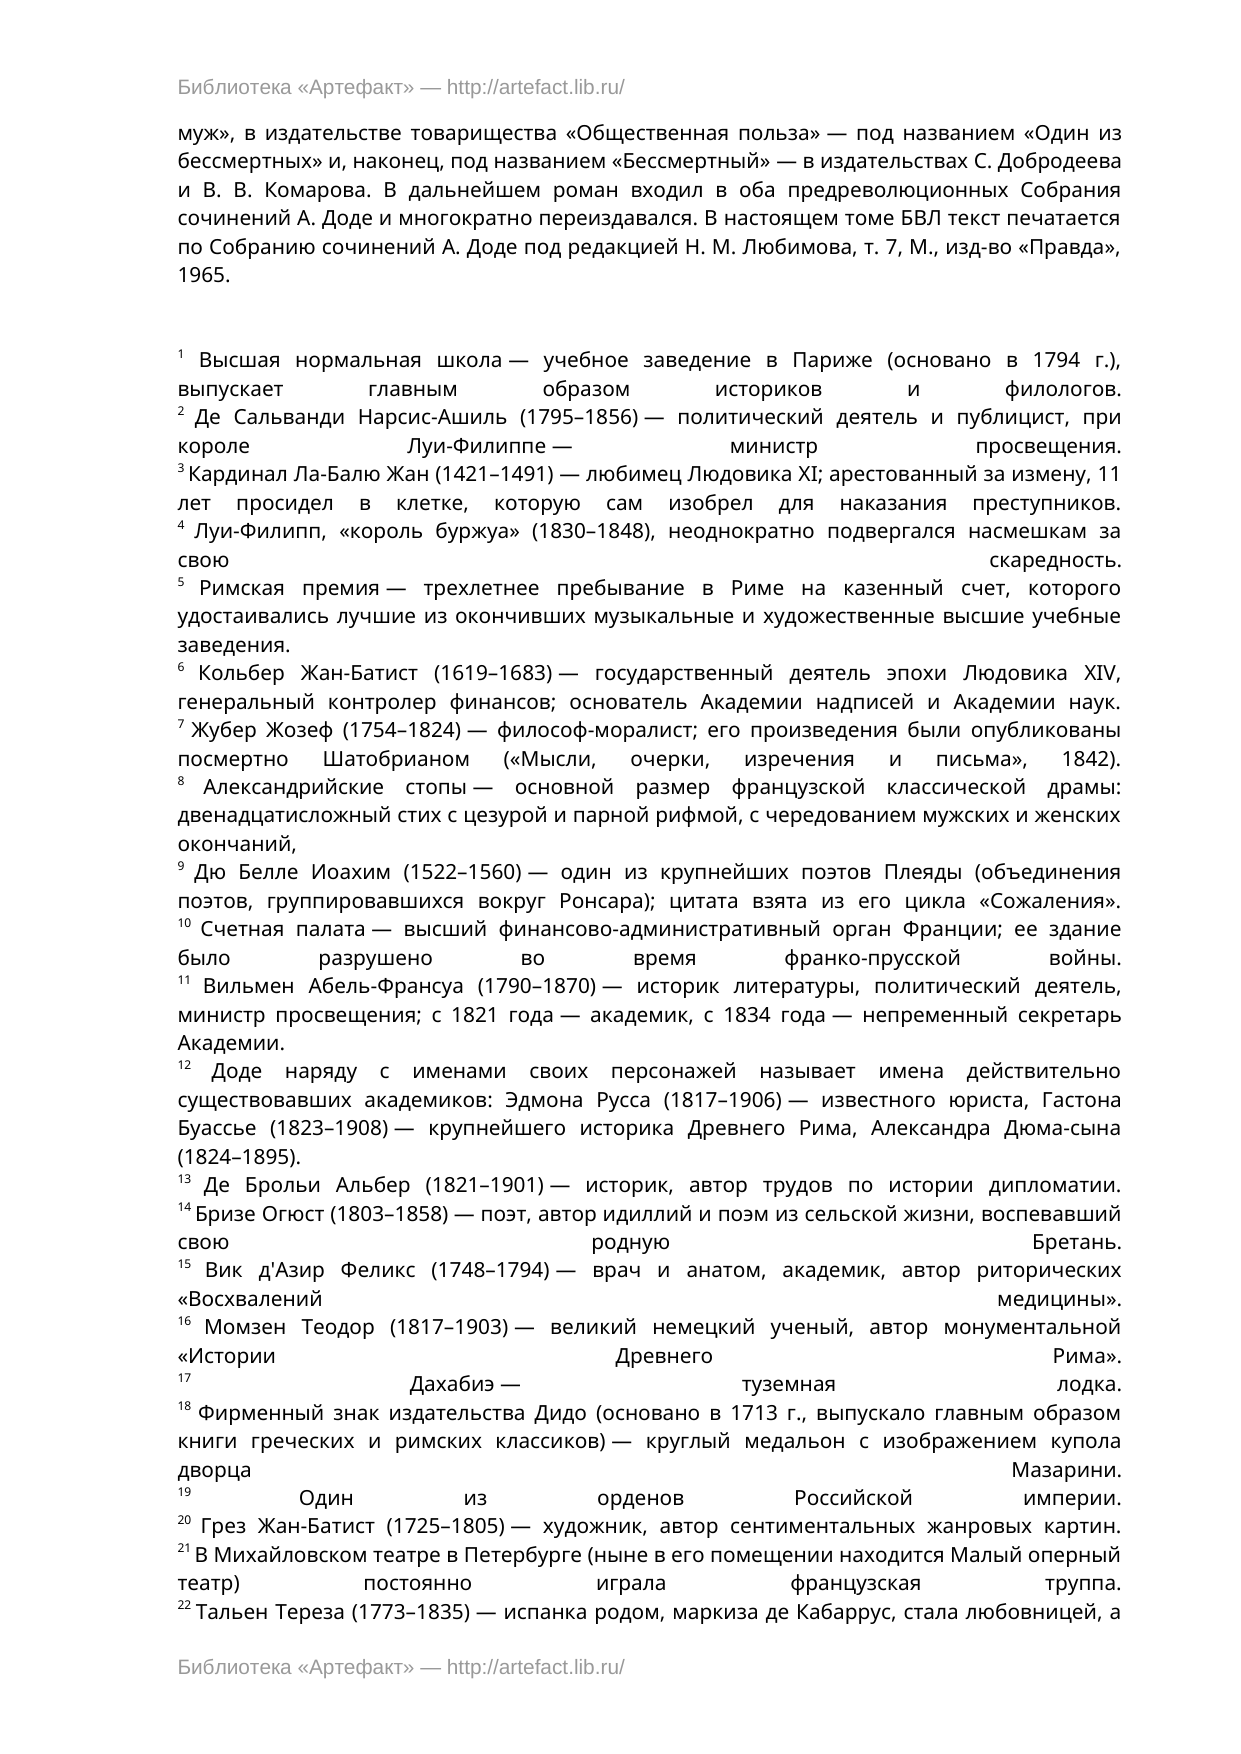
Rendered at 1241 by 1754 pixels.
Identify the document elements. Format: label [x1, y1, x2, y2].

text [177, 118, 1122, 289]
text [177, 346, 1122, 1625]
